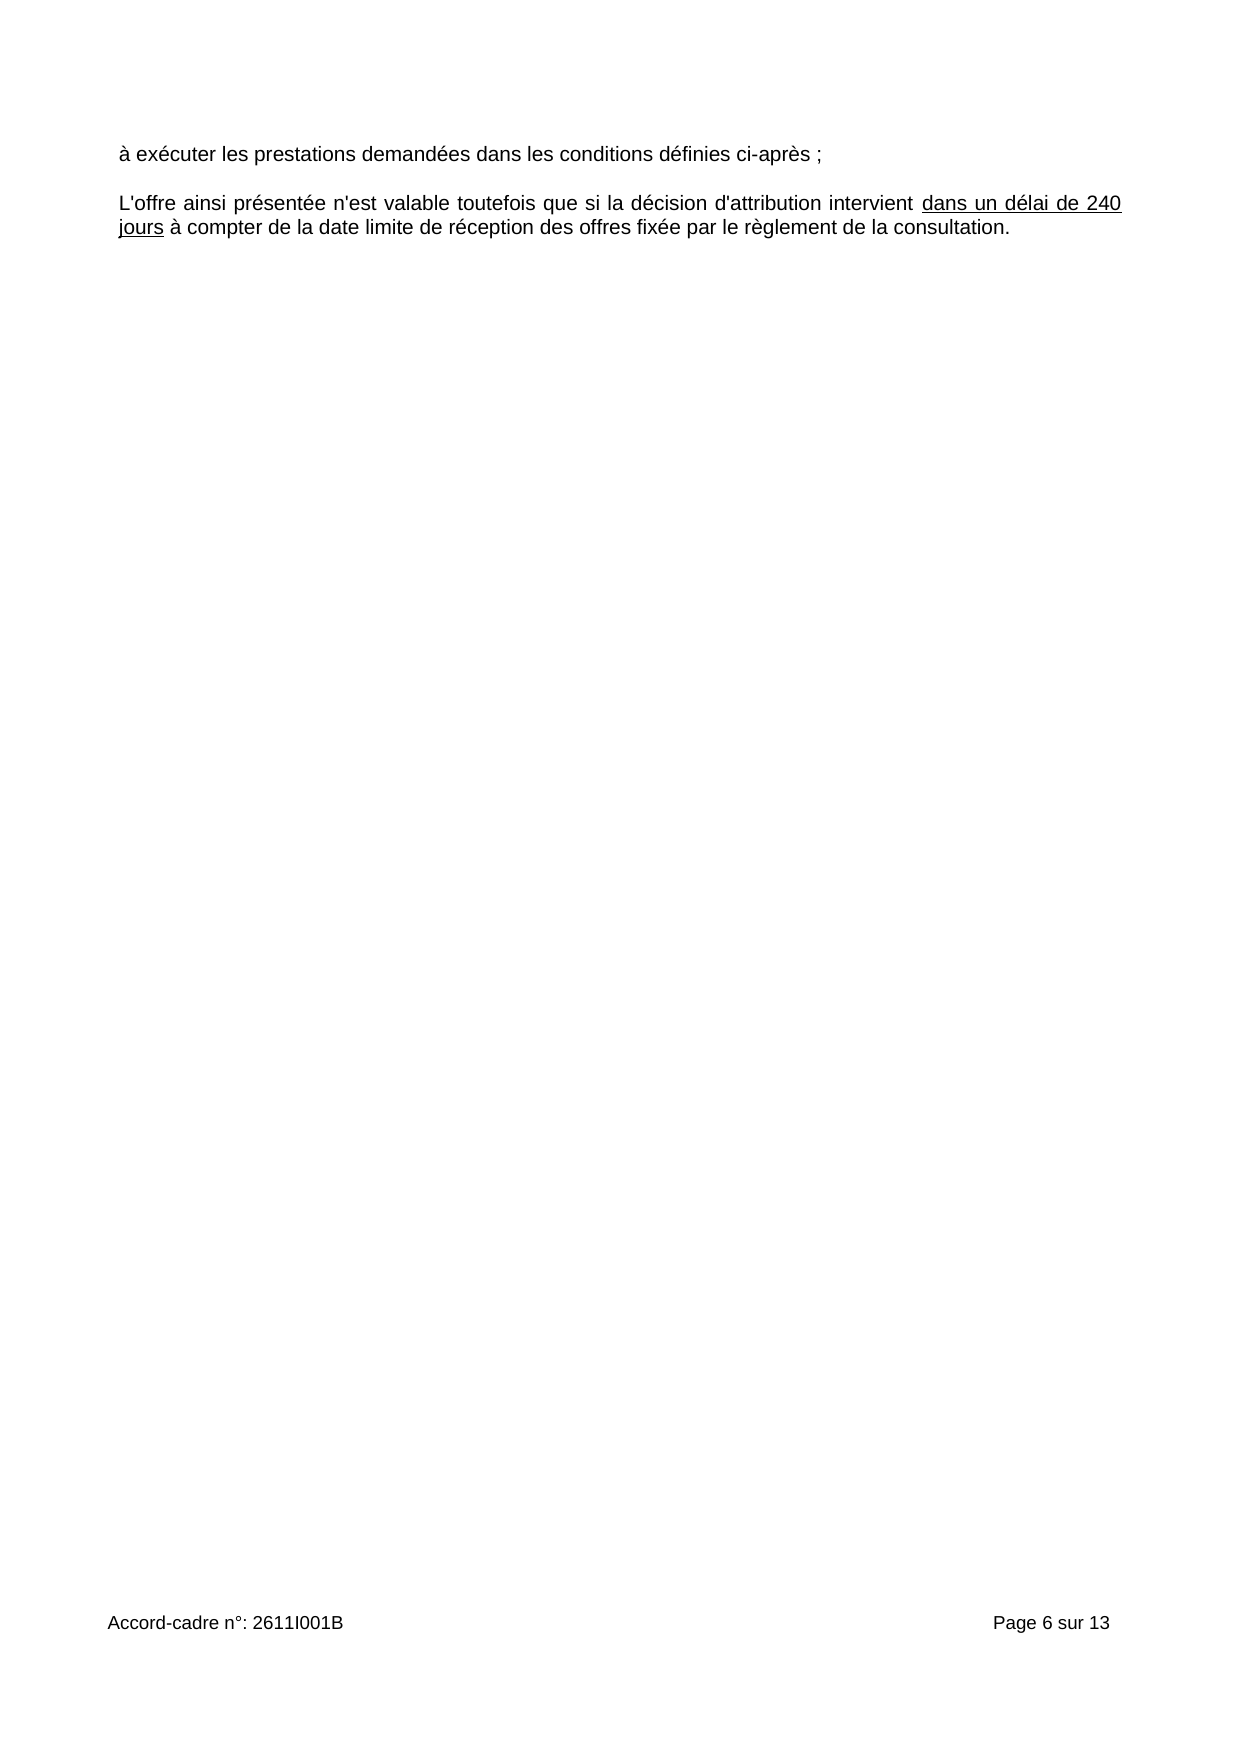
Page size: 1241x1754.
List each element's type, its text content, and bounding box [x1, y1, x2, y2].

text à exécuter les prestations demandées dans les conditions définies ci-après ; [119, 143, 1121, 167]
text L'offre ainsi présentée n'est valable toutefois que si la décision d'attribution intervient dans un délai de 240 jours à compter de la date limite de réception des offres fixée par le règlement de la consultation. [119, 192, 1121, 239]
